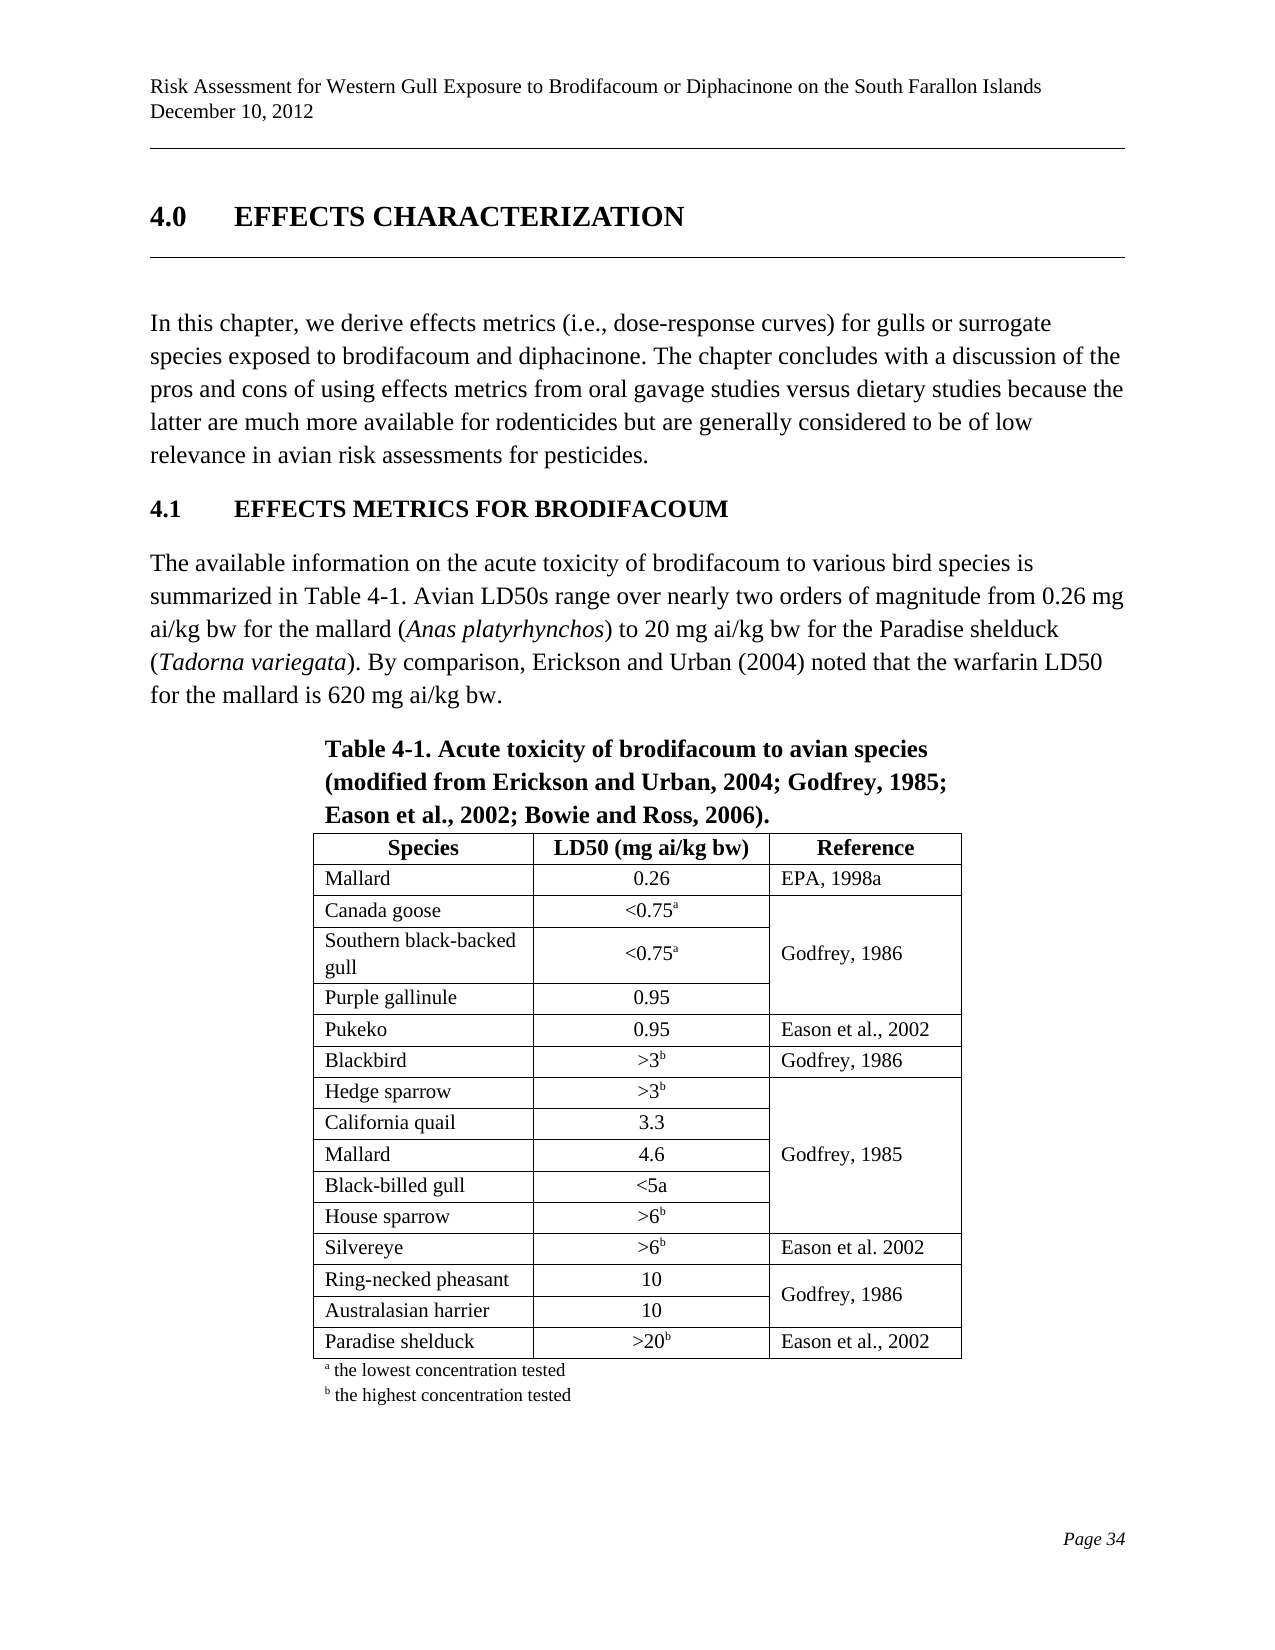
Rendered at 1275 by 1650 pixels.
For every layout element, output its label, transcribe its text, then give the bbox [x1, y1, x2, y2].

table_cell Eason et al., 2002 [770, 1015, 961, 1046]
table_header Table 4-1. Acute toxicity of brodifacoum to avian species (modified from Erickson and Urban, 2004; Godfrey, 1985; Eason et al., 2002; Bowie and Ross, 2006). [313, 734, 962, 833]
table_cell 10 [534, 1297, 769, 1327]
table_cell Eason et al., 2002 [770, 1328, 961, 1358]
table_cell Eason et al. 2002 [770, 1234, 961, 1264]
table_cell Australasian harrier [314, 1297, 533, 1327]
table_cell 3.3 [534, 1109, 769, 1139]
table_cell EPA, 1998a [770, 865, 961, 895]
table_cell House sparrow [314, 1203, 533, 1233]
table_cell <5a [534, 1172, 769, 1202]
table_cell Godfrey, 1986 [770, 1265, 961, 1327]
table_cell >3b [534, 1078, 769, 1108]
table_cell >6b [534, 1234, 769, 1264]
table_cell >20b [534, 1328, 769, 1358]
table_cell LD50 (mg ai/kg bw) [534, 834, 769, 864]
table_cell Hedge sparrow [314, 1078, 533, 1108]
table_cell >3b [534, 1047, 769, 1077]
table_cell California quail [314, 1109, 533, 1139]
text In this chapter, we derive effects metrics (i.e., dose-response curves) for gulls or surrogate species exposed to brodifacoum and diphacinone. The chapter concludes with a discussion of the pros and cons of using effects metrics from oral gavage studies versus dietary studies because the latter are much more available for rodenticides but are generally considered to be of low relevance in avian risk assessments for pesticides. [150, 308, 1125, 469]
subtitle Effects metrics for brodifacoum [150, 494, 1125, 523]
table_cell >6b [534, 1203, 769, 1233]
table_cell 10 [534, 1265, 769, 1296]
table_cell Godfrey, 1986 [770, 1047, 961, 1077]
table_cell Mallard [314, 1140, 533, 1171]
table_cell a the lowest concentration tested b the highest concentration tested [313, 1359, 962, 1442]
table_cell Purple gallinule [314, 984, 533, 1014]
table_cell Southern black-backed gull [314, 928, 533, 983]
table_cell Silvereye [314, 1234, 533, 1264]
table_cell Canada goose [314, 896, 533, 927]
table_cell 0.95 [534, 1015, 769, 1046]
table_cell Pukeko [314, 1015, 533, 1046]
table_cell <0.75a [534, 896, 769, 927]
table_cell 0.26 [534, 865, 769, 895]
text The available information on the acute toxicity of brodifacoum to various bird species is summarized in Table 4-1. Avian LD50s range over nearly two orders of magnitude from 0.26 mg ai/kg bw for the mallard (Anas platyrhynchos) to 20 mg ai/kg bw for the Paradise shelduck (Tadorna variegata). By comparison, Erickson and Urban (2004) noted that the warfarin LD50 for the mallard is 620 mg ai/kg bw. [150, 548, 1125, 709]
table_cell Species [314, 834, 533, 864]
table_cell <0.75a [534, 928, 769, 983]
table_cell Ring-necked pheasant [314, 1265, 533, 1296]
table_cell Reference [770, 834, 961, 864]
table_cell Blackbird [314, 1047, 533, 1077]
table_cell 4.6 [534, 1140, 769, 1171]
table_cell Godfrey, 1985 [770, 1078, 961, 1233]
table_cell Paradise shelduck [314, 1328, 533, 1358]
table_cell Mallard [314, 865, 533, 895]
table_cell Black-billed gull [314, 1172, 533, 1202]
table_cell Godfrey, 1986 [770, 896, 961, 1014]
subtitle Effects Characterization [150, 199, 1125, 257]
table_cell 0.95 [534, 984, 769, 1014]
